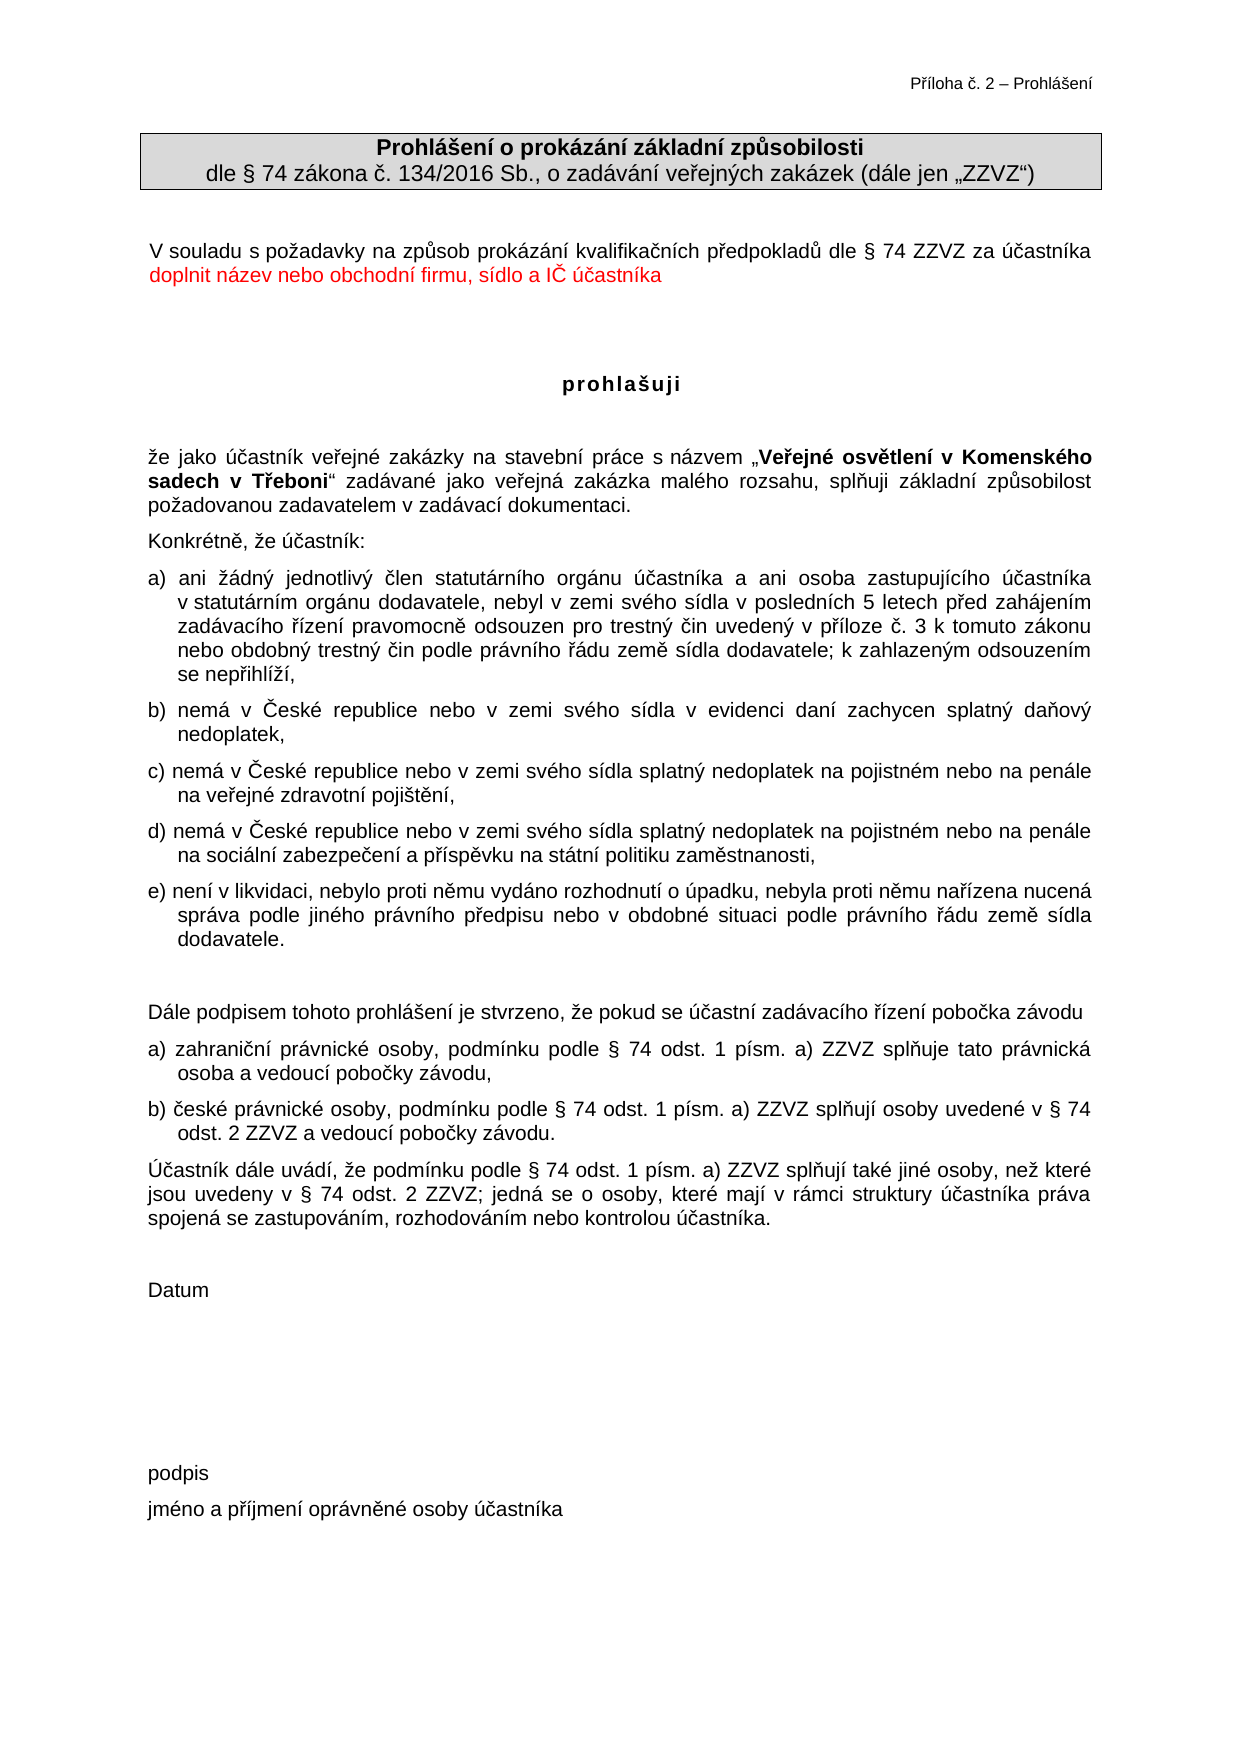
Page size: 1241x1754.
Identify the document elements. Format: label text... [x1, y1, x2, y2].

text e) není v likvidaci, nebylo proti němu vydáno rozhodnutí o úpadku, nebyla proti němu nařízena nucená správa podle jiného právního předpisu nebo v obdobné situaci podle právního řádu země sídla dodavatele. [148, 879, 1093, 951]
text dle § 74 zákona č. 134/2016 Sb., o zadávání veřejných zakázek (dále jen „ZZVZ“) [141, 159, 1101, 189]
text a) ani žádný jednotlivý člen statutárního orgánu účastníka a ani osoba zastupujícího účastníka v statutárním orgánu dodavatele, nebyl v zemi svého sídla v posledních 5 letech před zahájením zadávacího řízení pravomocně odsouzen pro trestný čin uvedený v příloze č. 3 k tomuto zákonu nebo obdobný trestný čin podle právního řádu země sídla dodavatele; k zahlazeným odsouzením se nepřihlíží, [148, 566, 1093, 686]
text podpis [148, 1461, 1093, 1484]
text V souladu s požadavky na způsob prokázání kvalifikačních předpokladů dle § 74 ZZVZ za účastníka doplnit název nebo obchodní firmu, sídlo a IČ účastníka [149, 239, 1093, 287]
text že jako účastník veřejné zakázky na stavební práce s názvem „Veřejné osvětlení v Komenského sadech v Třeboni“ zadávané jako veřejná zakázka malého rozsahu, splňuji základní způsobilost požadovanou zadavatelem v zadávací dokumentaci. [148, 445, 1093, 517]
text c) nemá v České republice nebo v zemi svého sídla splatný nedoplatek na pojistném nebo na penále na veřejné zdravotní pojištění, [148, 758, 1093, 806]
text d) nemá v České republice nebo v zemi svého sídla splatný nedoplatek na pojistném nebo na penále na sociální zabezpečení a příspěvku na státní politiku zaměstnanosti, [148, 819, 1093, 867]
text Datum [148, 1278, 1093, 1302]
text b) české právnické osoby, podmínku podle § 74 odst. 1 písm. a) ZZVZ splňují osoby uvedené v § 74 odst. 2 ZZVZ a vedoucí pobočky závodu. [148, 1097, 1093, 1145]
text b) nemá v České republice nebo v zemi svého sídla v evidenci daní zachycen splatný daňový nedoplatek, [148, 698, 1093, 746]
text Konkrétně, že účastník: [148, 529, 1093, 553]
text prohlašuji [149, 372, 1093, 396]
text Dále podpisem tohoto prohlášení je stvrzeno, že pokud se účastní zadávacího řízení pobočka závodu [148, 1000, 1093, 1024]
text Účastník dále uvádí, že podmínku podle § 74 odst. 1 písm. a) ZZVZ splňují také jiné osoby, než které jsou uvedeny v § 74 odst. 2 ZZVZ; jedná se o osoby, které mají v rámci struktury účastníka práva spojená se zastupováním, rozhodováním nebo kontrolou účastníka. [148, 1157, 1093, 1229]
text Prohlášení o prokázání základní způsobilosti [141, 134, 1101, 159]
text jméno a příjmení oprávněné osoby účastníka [148, 1497, 1093, 1521]
text a) zahraniční právnické osoby, podmínku podle § 74 odst. 1 písm. a) ZZVZ splňuje tato právnická osoba a vedoucí pobočky závodu, [148, 1037, 1093, 1084]
